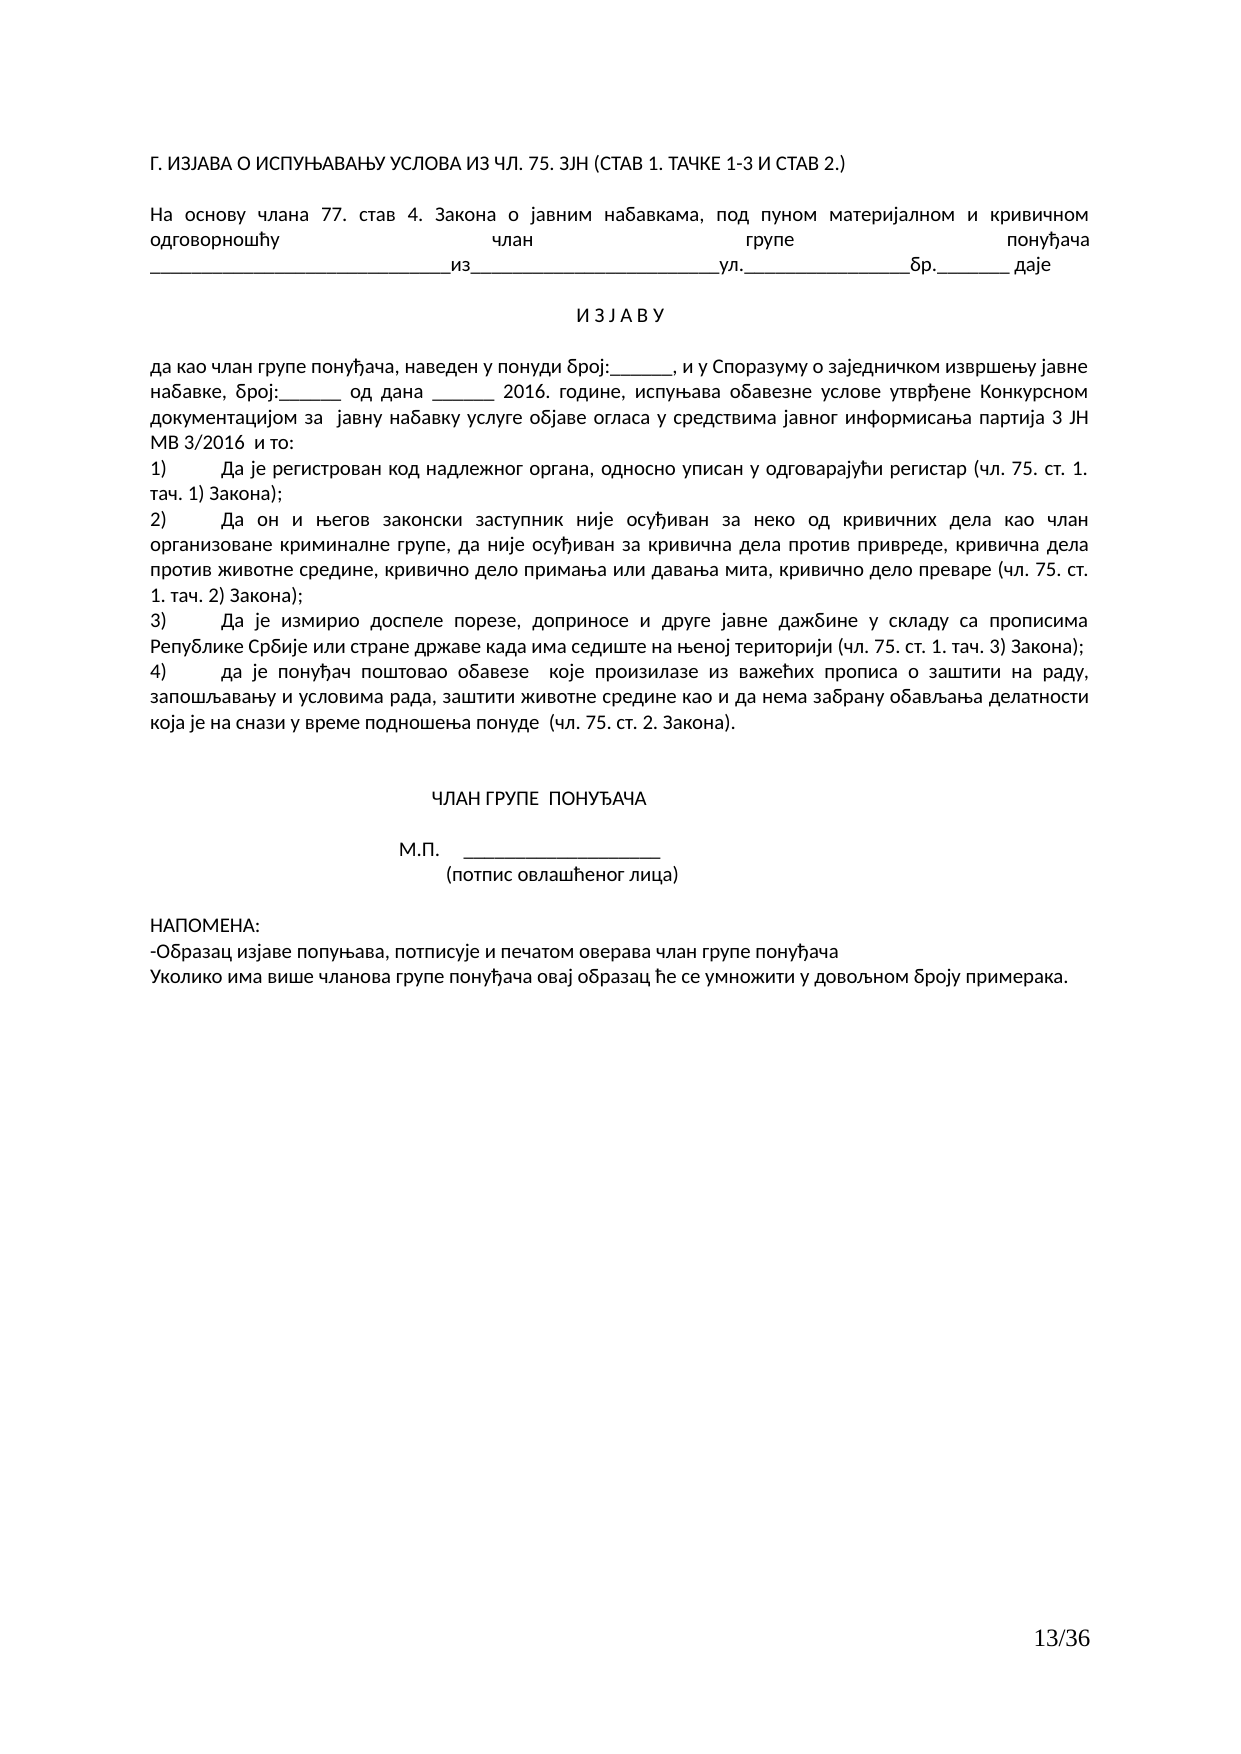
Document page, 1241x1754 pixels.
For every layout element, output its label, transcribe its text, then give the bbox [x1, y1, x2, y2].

text 4) да је понуђач поштовао обавезе које произилазе из важећих прописа о заштити на раду, запошљавању и условима рада, заштити животне средине као и да нема забрану обављања делатности која је на снази у време подношења понуде (чл. 75. ст. 2. Закона). [150, 658, 1090, 734]
text -Образац изјаве попуњава, потписује и печатом оверава члан групе понуђача [150, 938, 1090, 963]
text Уколико има више чланова групе понуђача овај образац ће се умножити у довољном броју примерака. [150, 963, 1090, 989]
text да као члан групе понуђача, наведен у понуди број:______, и у Споразуму о заједничком извршењу јавне набавке, број:______ од дана ______ 2016. године, испуњава обавезне услове утврђене Конкурсном документацијом за јавну набавку услуге објаве огласа у средствима јавног информисања партија 3 ЈН МВ 3/2016 и то: [150, 353, 1090, 455]
text М.П. ___________________ [150, 836, 1090, 862]
text (потпис овлашћеног лица) [150, 862, 1090, 887]
text ЧЛАН ГРУПЕ ПОНУЂАЧА [150, 785, 1090, 811]
text 3) Да је измирио доспеле порезе, доприносе и друге јавне дажбине у складу са прописима Републике Србије или стране државе када има седиште на њеној територији (чл. 75. ст. 1. тач. 3) Закона); [150, 607, 1090, 658]
text НАПОМЕНА: [150, 912, 1090, 938]
text И З Ј А В У [150, 302, 1090, 328]
text 2) Да он и његов законски заступник није осуђиван за неко од кривичних дела као члан организоване криминалне групе, да није осуђиван за кривична дела против привреде, кривична дела против животне средине, кривично дело примања или давања мита, кривично дело преваре (чл. 75. ст. 1. тач. 2) Закона); [150, 506, 1090, 607]
text Г. ИЗЈАВА О ИСПУЊАВАЊУ УСЛОВА ИЗ ЧЛ. 75. ЗЈН (СТАВ 1. ТАЧКЕ 1-3 И СТАВ 2.) [150, 150, 1090, 175]
text 1) Да је регистрован код надлежног органа, односно уписан у одговарајући регистар (чл. 75. ст. 1. тач. 1) Закона); [150, 455, 1090, 506]
text На основу члана 77. став 4. Закона о јавним набавкама, под пуном материјалном и кривичном одговорношћу члан групе понуђача _____________________________из________________________ул.________________бр._______ даје [150, 201, 1090, 277]
